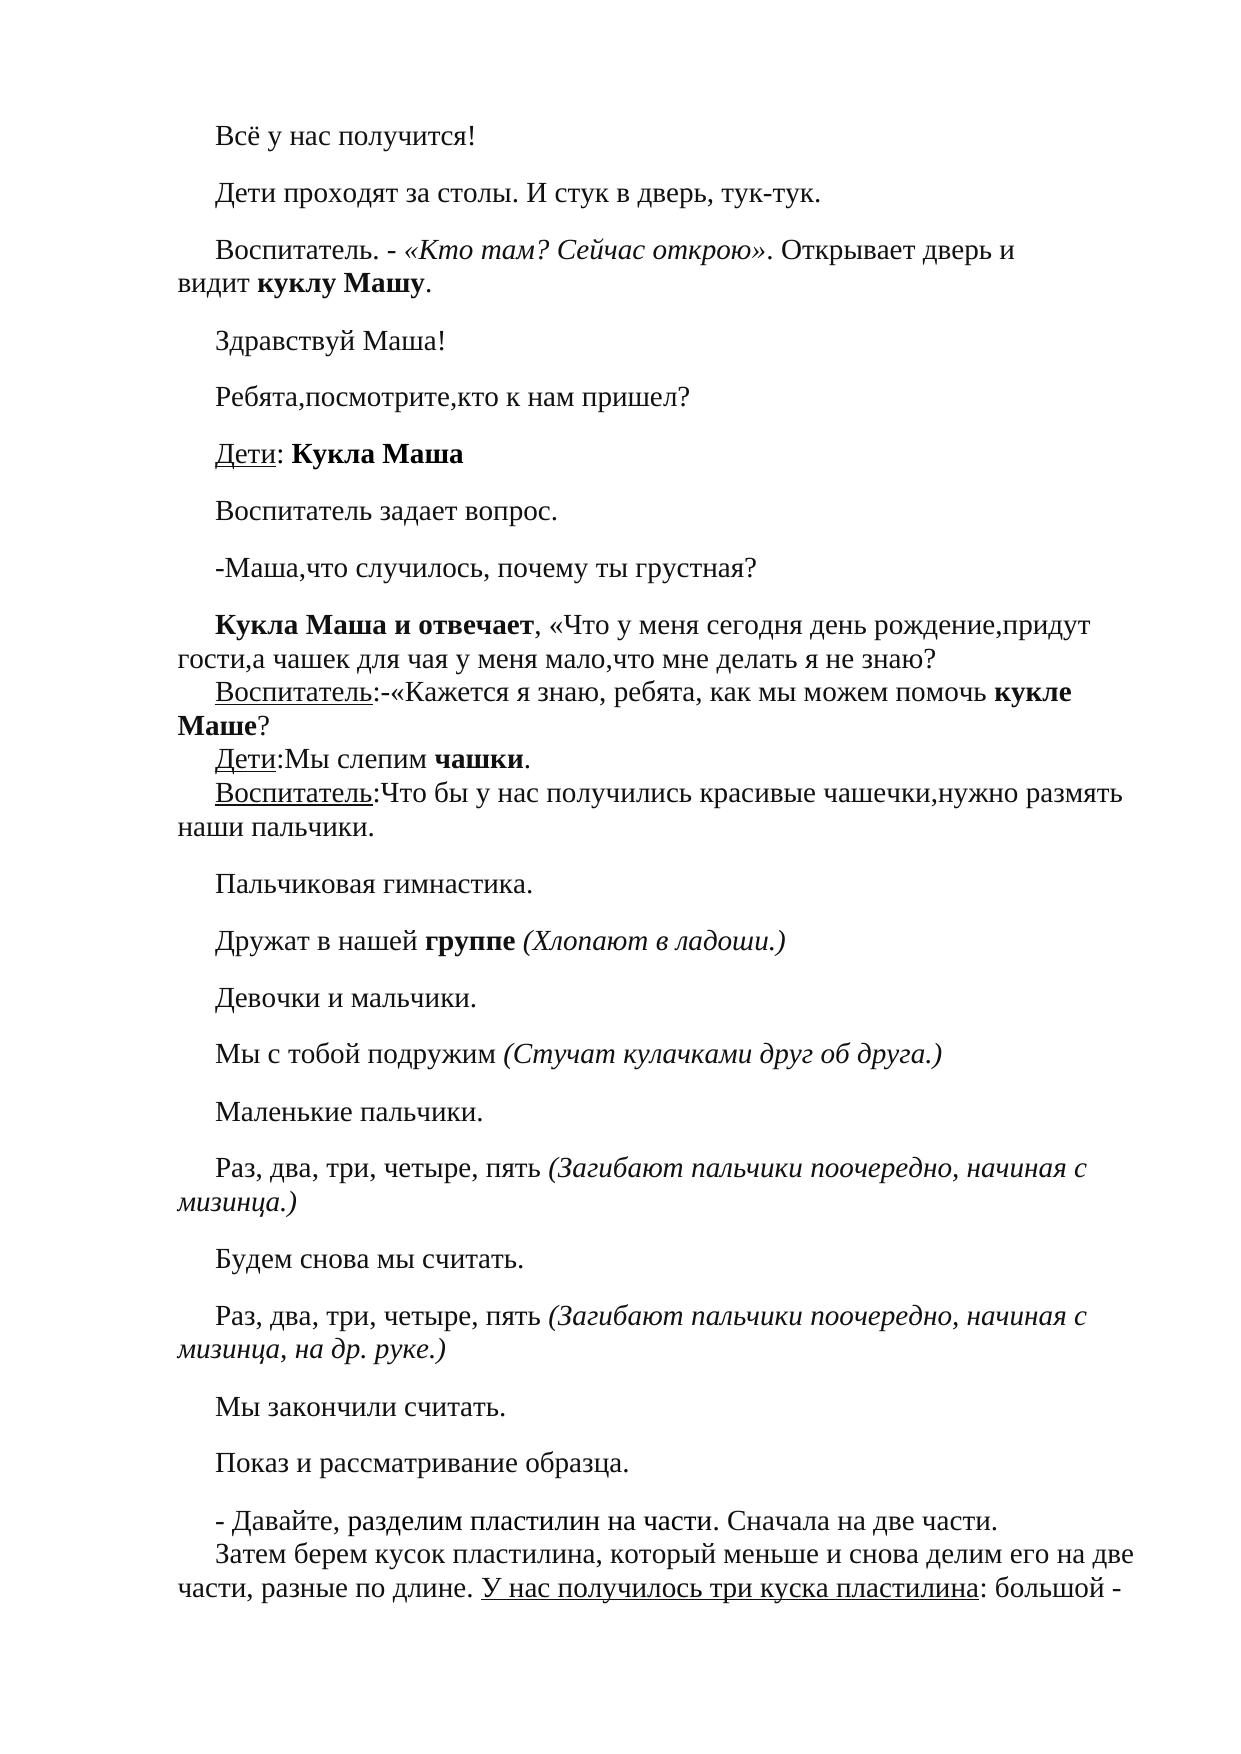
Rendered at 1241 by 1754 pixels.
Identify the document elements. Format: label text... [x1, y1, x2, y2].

text Раз, два, три, четыре, пять (Загибают пальчики поочередно, начиная с мизинца, на др. руке.) [177, 1298, 1152, 1365]
text Воспитатель:Что бы у нас получились красивые чашечки,нужно размять наши пальчики. [177, 775, 1152, 842]
text Дети:Мы слепим чашки. [177, 742, 1152, 775]
text Дружат в нашей группе (Хлопают в ладоши.) [177, 923, 1152, 956]
text Девочки и мальчики. [177, 980, 1152, 1013]
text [177, 1536, 1152, 1603]
text Воспитатель задает вопрос. [177, 493, 1152, 527]
text Мы с тобой подружим (Стучат кулачками друг об друга.) [177, 1037, 1152, 1070]
text Всё у нас получится! [177, 118, 1152, 152]
text Ребята,посмотрите,кто к нам пришел? [177, 379, 1152, 413]
text Будем снова мы считать. [177, 1241, 1152, 1275]
text - Давайте, разделим пластилин на части. Сначала на две части. [177, 1503, 1152, 1536]
text Маленькие пальчики. [177, 1094, 1152, 1127]
text Здравствуй Маша! [177, 323, 1152, 356]
text Воспитатель:-«Кажется я знаю, ребята, как мы можем помочь кукле Маше? [177, 674, 1152, 742]
text Кукла Маша и отвечает, «Что у меня сегодня день рождение,придут гости,а чашек для чая у меня мало,что мне делать я не знаю? [177, 607, 1152, 674]
text Мы закончили считать. [177, 1389, 1152, 1422]
text Дети проходят за столы. И стук в дверь, тук-тук. [177, 175, 1152, 209]
text -Маша,что случилось, почему ты грустная? [177, 551, 1152, 584]
text Дети: Кукла Маша [177, 437, 1152, 470]
text Показ и рассматривание образца. [177, 1446, 1152, 1479]
text Воспитатель. - «Кто там? Сейчас открою». Открывает дверь и видит куклу Машу. [177, 232, 1152, 299]
text Пальчиковая гимнастика. [177, 866, 1152, 899]
text Раз, два, три, четыре, пять (Загибают пальчики поочередно, начиная с мизинца.) [177, 1151, 1152, 1218]
